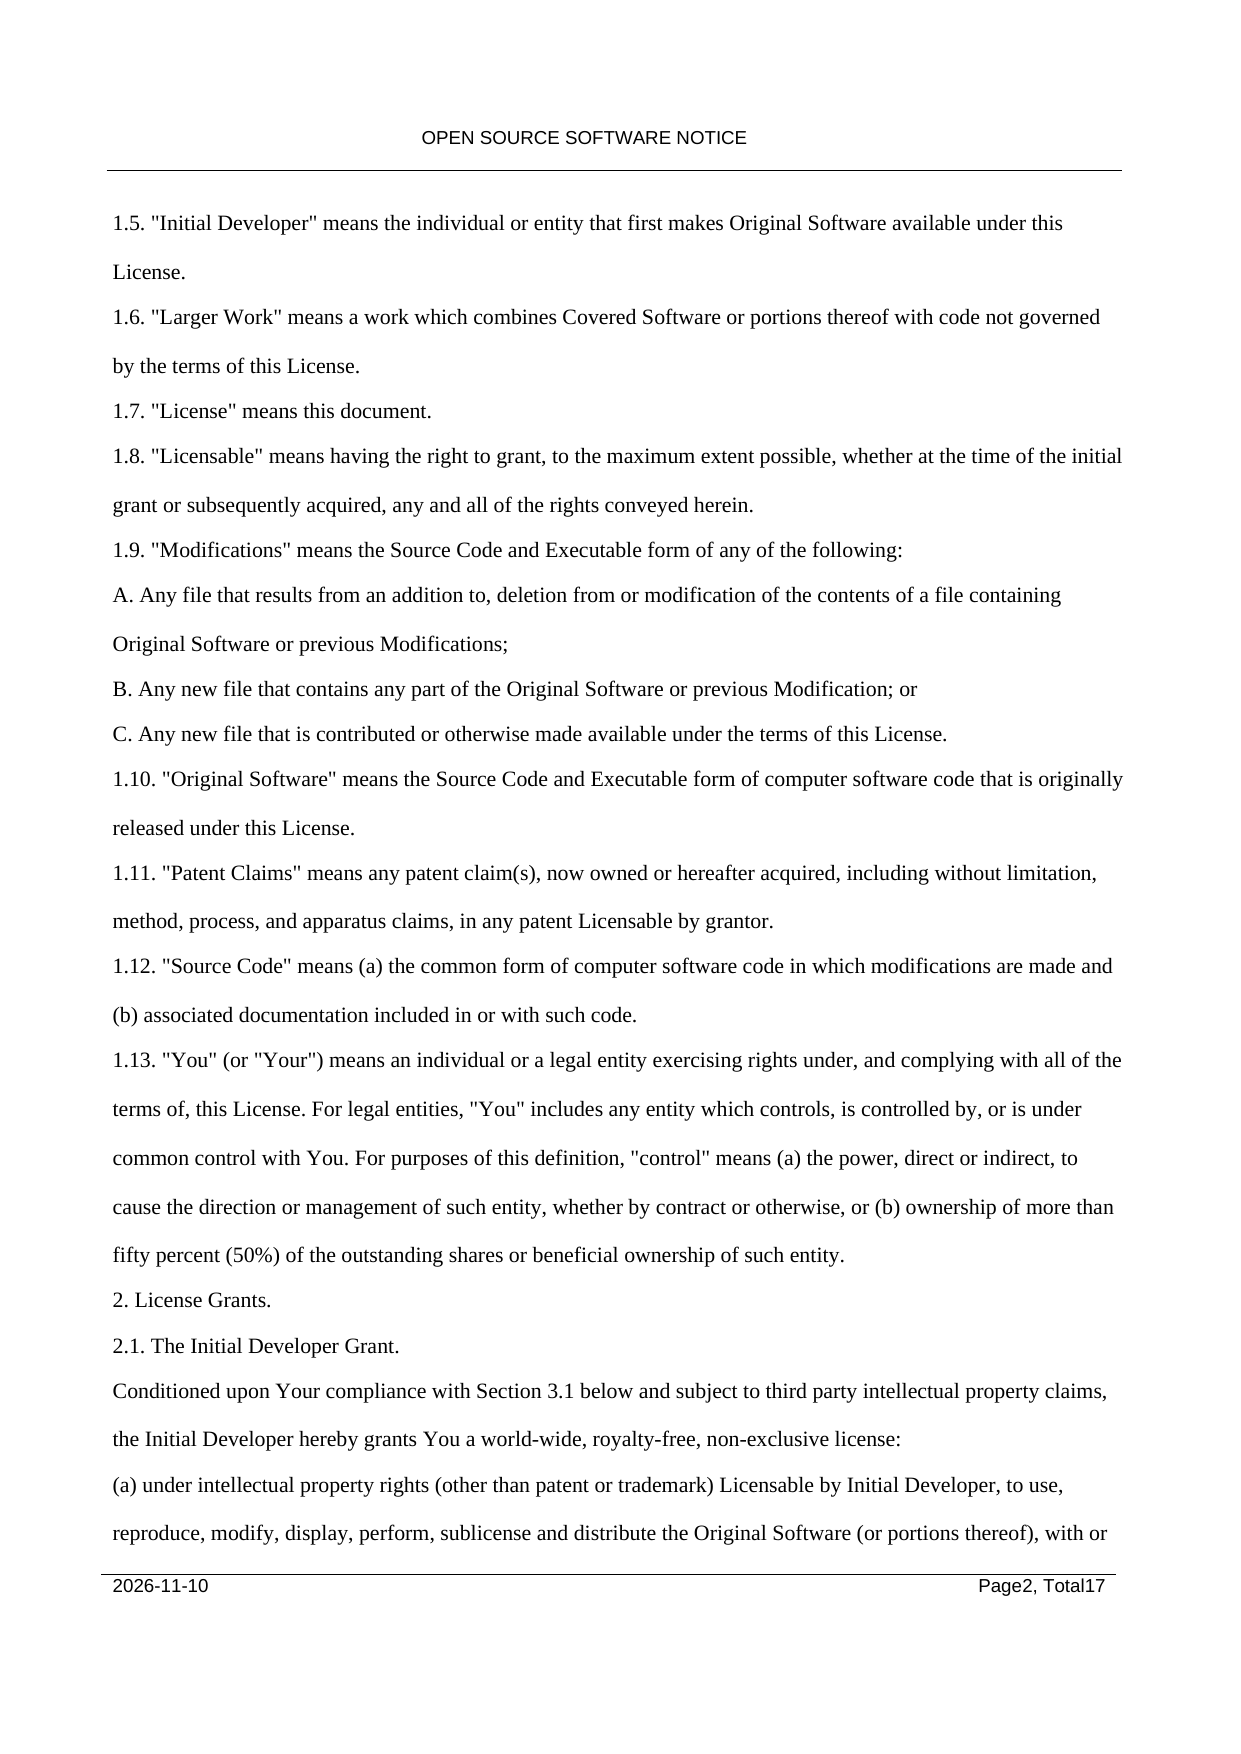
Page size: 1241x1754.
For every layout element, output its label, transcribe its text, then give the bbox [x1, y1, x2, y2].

text A. Any file that results from an addition to, deletion from or modification of the contents of a file containing Original Software or previous Modifications; [112, 578, 1128, 659]
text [112, 1468, 1128, 1549]
text 2. License Grants. [112, 1284, 1128, 1316]
text 1.5. "Initial Developer" means the individual or entity that first makes Original Software available under this License. [112, 206, 1128, 288]
text C. Any new file that is contributed or otherwise made available under the terms of this License. [112, 717, 1128, 749]
text 1.12. "Source Code" means (a) the common form of computer software code in which modifications are made and (b) associated documentation included in or with such code. [112, 950, 1128, 1031]
text 1.11. "Patent Claims" means any patent claim(s), now owned or hereafter acquired, including without limitation, method, process, and apparatus claims, in any patent Licensable by grantor. [112, 856, 1128, 937]
text 2.1. The Initial Developer Grant. [112, 1329, 1128, 1361]
text Conditioned upon Your compliance with Section 3.1 below and subject to third party intellectual property claims, the Initial Developer hereby grants You a world-wide, royalty-free, non-exclusive license: [112, 1374, 1128, 1455]
text 1.7. "License" means this document. [112, 394, 1128, 427]
text 1.8. "Licensable" means having the right to grant, to the maximum extent possible, whether at the time of the initial grant or subsequently acquired, any and all of the rights conveyed herein. [112, 439, 1128, 520]
text 1.9. "Modifications" means the Source Code and Executable form of any of the following: [112, 533, 1128, 566]
text 1.10. "Original Software" means the Source Code and Executable form of computer software code that is originally released under this License. [112, 762, 1128, 843]
text B. Any new file that contains any part of the Original Software or previous Modification; or [112, 672, 1128, 704]
text 1.6. "Larger Work" means a work which combines Covered Software or portions thereof with code not governed by the terms of this License. [112, 300, 1128, 381]
text 1.13. "You" (or "Your") means an individual or a legal entity exercising rights under, and complying with all of the terms of, this License. For legal entities, "You" includes any entity which controls, is controlled by, or is under common control with You. For purposes of this definition, "control" means (a) the power, direct or indirect, to cause the direction or management of such entity, whether by contract or otherwise, or (b) ownership of more than fifty percent (50%) of the outstanding shares or beneficial ownership of such entity. [112, 1044, 1128, 1271]
